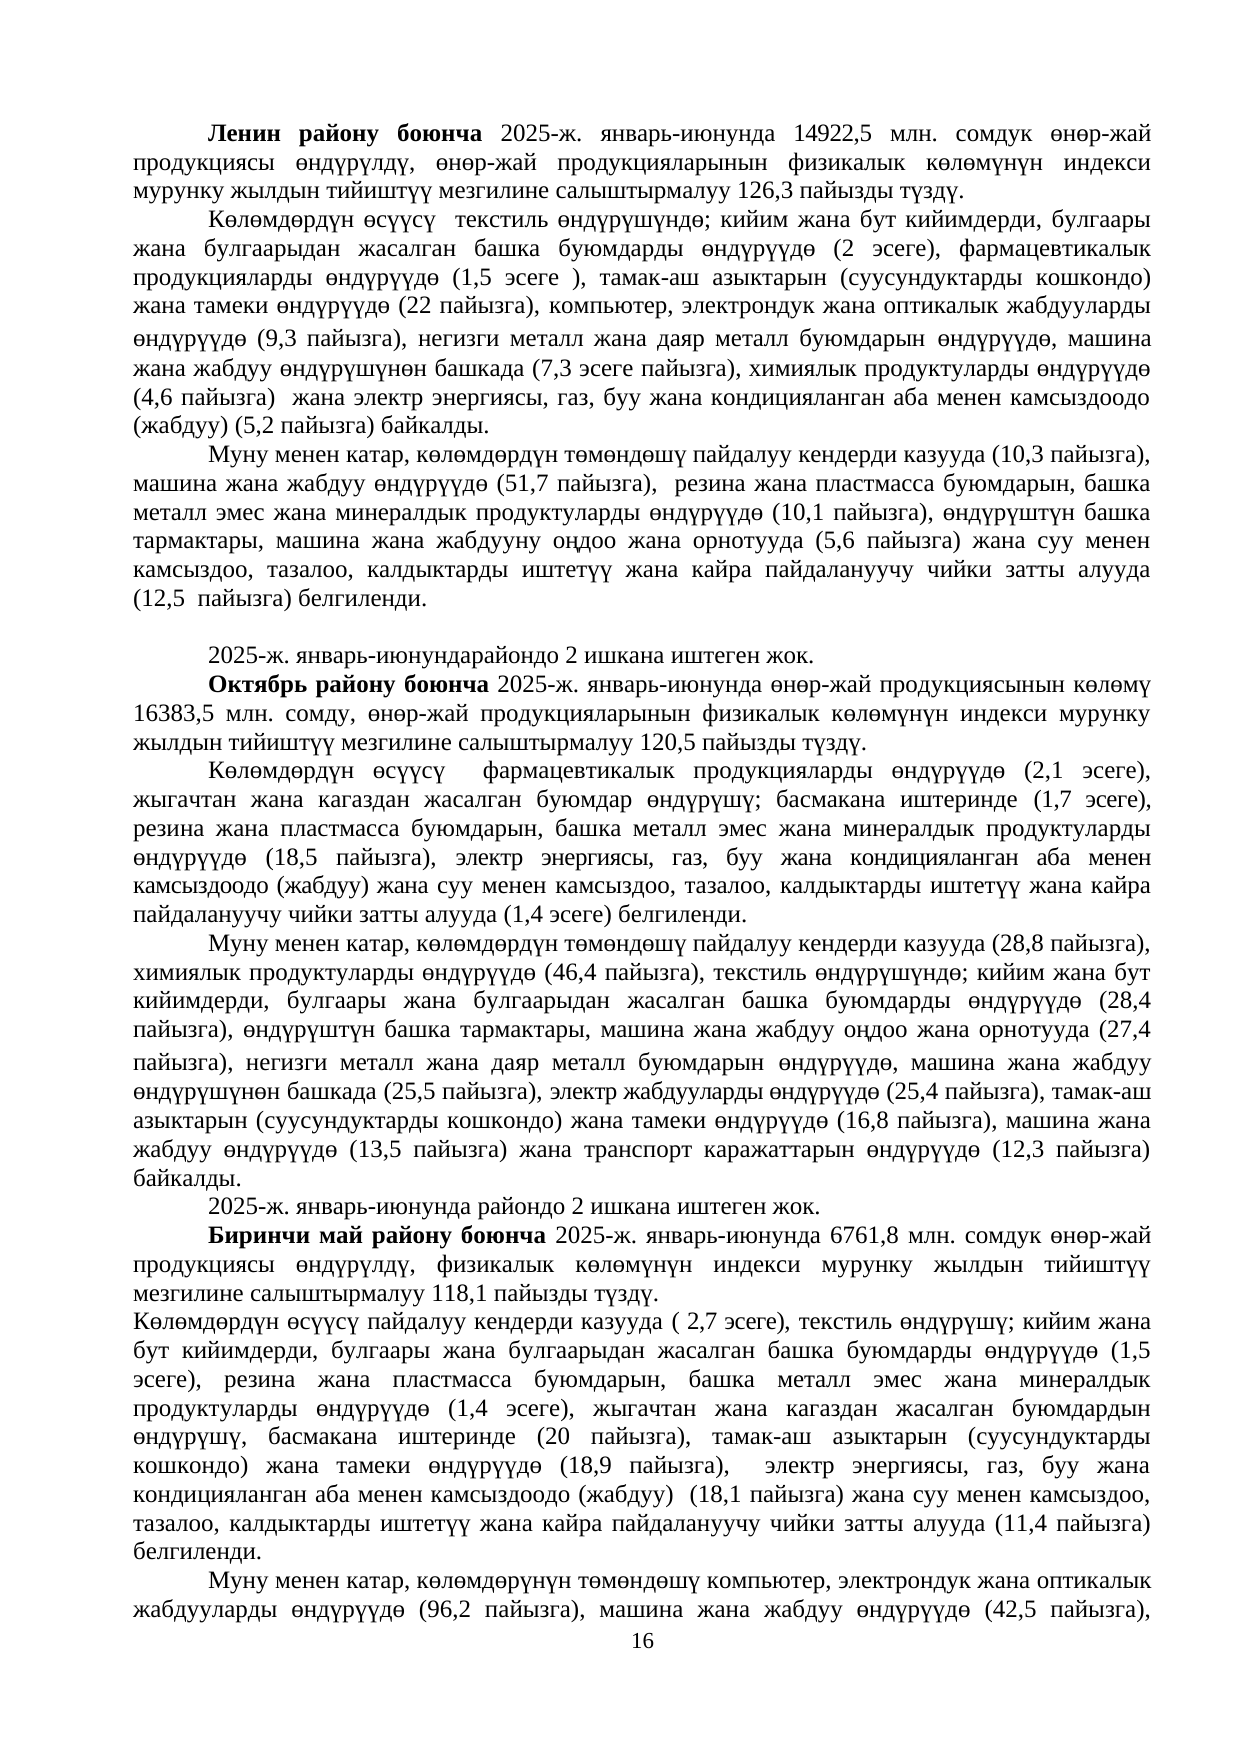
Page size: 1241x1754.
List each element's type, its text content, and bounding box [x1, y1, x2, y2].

text Көлөмдөрдүн өсүүсү пайдалуу кендерди казууда ( 2,7 эсеге), текстиль өндүрүшү; кийим жана бут кийимдерди, булгаары жана булгаарыдан жасалган башка буюмдарды өндүрүүдө (1,5 эсеге), резина жана пластмасса буюмдарын, башка металл эмес жана минералдык продуктуларды өндүрүүдө (1,4 эсеге), жыгачтан жана кагаздан жасалган буюмдардын өндүрүшү, басмакана иштеринде (20 пайызга), тамак-аш азыктарын (суусундуктарды кошкондо) жана тамеки өндүрүүдө (18,9 пайызга), электр энергиясы, газ, буу жана кондицияланган аба менен камсыздоодо (жабдуу) (18,1 пайызга) жана суу менен камсыздоо, тазалоо, калдыктарды иштетүү жана кайра пайдалануучу чийки затты алууда (11,4 пайызга) белгиленди. [133, 1306, 1152, 1565]
text 2025-ж. январь-июнунда райондо 2 ишкана иштеген жок. [133, 1191, 1152, 1220]
text Көлөмдөрдүн өсүүсү фармацевтикалык продукцияларды өндүрүүдө (2,1 эсеге), жыгачтан жана кагаздан жасалган буюмдар өндүрүшү; басмакана иштеринде (1,7 эсеге), резина жана пластмасса буюмдарын, башка металл эмес жана минералдык продуктуларды өндүрүүдө (18,5 пайызга), электр энергиясы, газ, буу жана кондицияланган аба менен камсыздоодо (жабдуу) жана суу менен камсыздоо, тазалоо, калдыктарды иштетүү жана кайра пайдалануучу чийки затты алууда (1,4 эсеге) белгиленди. [133, 755, 1152, 928]
text Октябрь району боюнча 2025-ж. январь-июнунда өнөр-жай продукциясынын көлөмү 16383,5 млн. сомду, өнөр-жай продукцияларынын физикалык көлөмүнүн индекси мурунку жылдын тийиштүү мезгилине салыштырмалуу 120,5 пайызды түздү. [133, 669, 1152, 755]
text Ленин району боюнча 2025-ж. январь-июнунда 14922,5 млн. сомдук өнөр-жай продукциясы өндүрүлдү, өнөр-жай продукцияларынын физикалык көлөмүнүн индекси мурунку жылдын тийиштүү мезгилине салыштырмалуу 126,3 пайызды түздү. [133, 118, 1152, 204]
text 2025-ж. январь-июнундарайондо 2 ишкана иштеген жок. [133, 640, 1152, 669]
text Муну менен катар, көлөмдөрдүн төмөндөшү пайдалуу кендерди казууда (28,8 пайызга), химиялык продуктуларды өндүрүүдө (46,4 пайызга), текстиль өндүрүшүндө; кийим жана бут кийимдерди, булгаары жана булгаарыдан жасалган башка буюмдарды өндүрүүдө (28,4 пайызга), өндүрүштүн башка тармактары, машина жана жабдуу оңдоо жана орнотууда (27,4 пайызга), негизги металл жана даяр металл буюмдарын өндүрүүдө, машина жана жабдуу өндүрүшүнөн башкада (25,5 пайызга), электр жабдууларды өндүрүүдө (25,4 пайызга), тамак-аш азыктарын (суусундуктарды кошкондо) жана тамеки өндүрүүдө (16,8 пайызга), машина жана жабдуу өндүрүүдө (13,5 пайызга) жана транспорт каражаттарын өндүрүүдө (12,3 пайызга) байкалды. [133, 928, 1152, 1191]
text Биринчи май району боюнча 2025-ж. январь-июнунда 6761,8 млн. сомдук өнөр-жай продукциясы өндүрүлдү, физикалык көлөмүнүн индекси мурунку жылдын тийиштүү мезгилине салыштырмалуу 118,1 пайызды түздү. [133, 1220, 1152, 1306]
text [133, 1565, 1152, 1623]
text Көлөмдөрдүн өсүүсү текстиль өндүрүшүндө; кийим жана бут кийимдерди, булгаары жана булгаарыдан жасалган башка буюмдарды өндүрүүдө (2 эсеге), фармацевтикалык продукцияларды өндүрүүдө (1,5 эсеге ), тамак-аш азыктарын (суусундуктарды кошкондо) жана тамеки өндүрүүдө (22 пайызга), компьютер, электрондук жана оптикалык жабдууларды өндүрүүдө (9,3 пайызга), негизги металл жана даяр металл буюмдарын өндүрүүдө, машина жана жабдуу өндүрүшүнөн башкада (7,3 эсеге пайызга), химиялык продуктуларды өндүрүүдө (4,6 пайызга) жана электр энергиясы, газ, буу жана кондицияланган аба менен камсыздоодо (жабдуу) (5,2 пайызга) байкалды. [133, 204, 1152, 439]
text Муну менен катар, көлөмдөрдүн төмөндөшү пайдалуу кендерди казууда (10,3 пайызга), машина жана жабдуу өндүрүүдө (51,7 пайызга), резина жана пластмасса буюмдарын, башка металл эмес жана минералдык продуктуларды өндүрүүдө (10,1 пайызга), өндүрүштүн башка тармактары, машина жана жабдууну оңдоо жана орнотууда (5,6 пайызга) жана суу менен камсыздоо, тазалоо, калдыктарды иштетүү жана кайра пайдалануучу чийки затты алууда (12,5 пайызга) белгиленди. [133, 439, 1152, 612]
